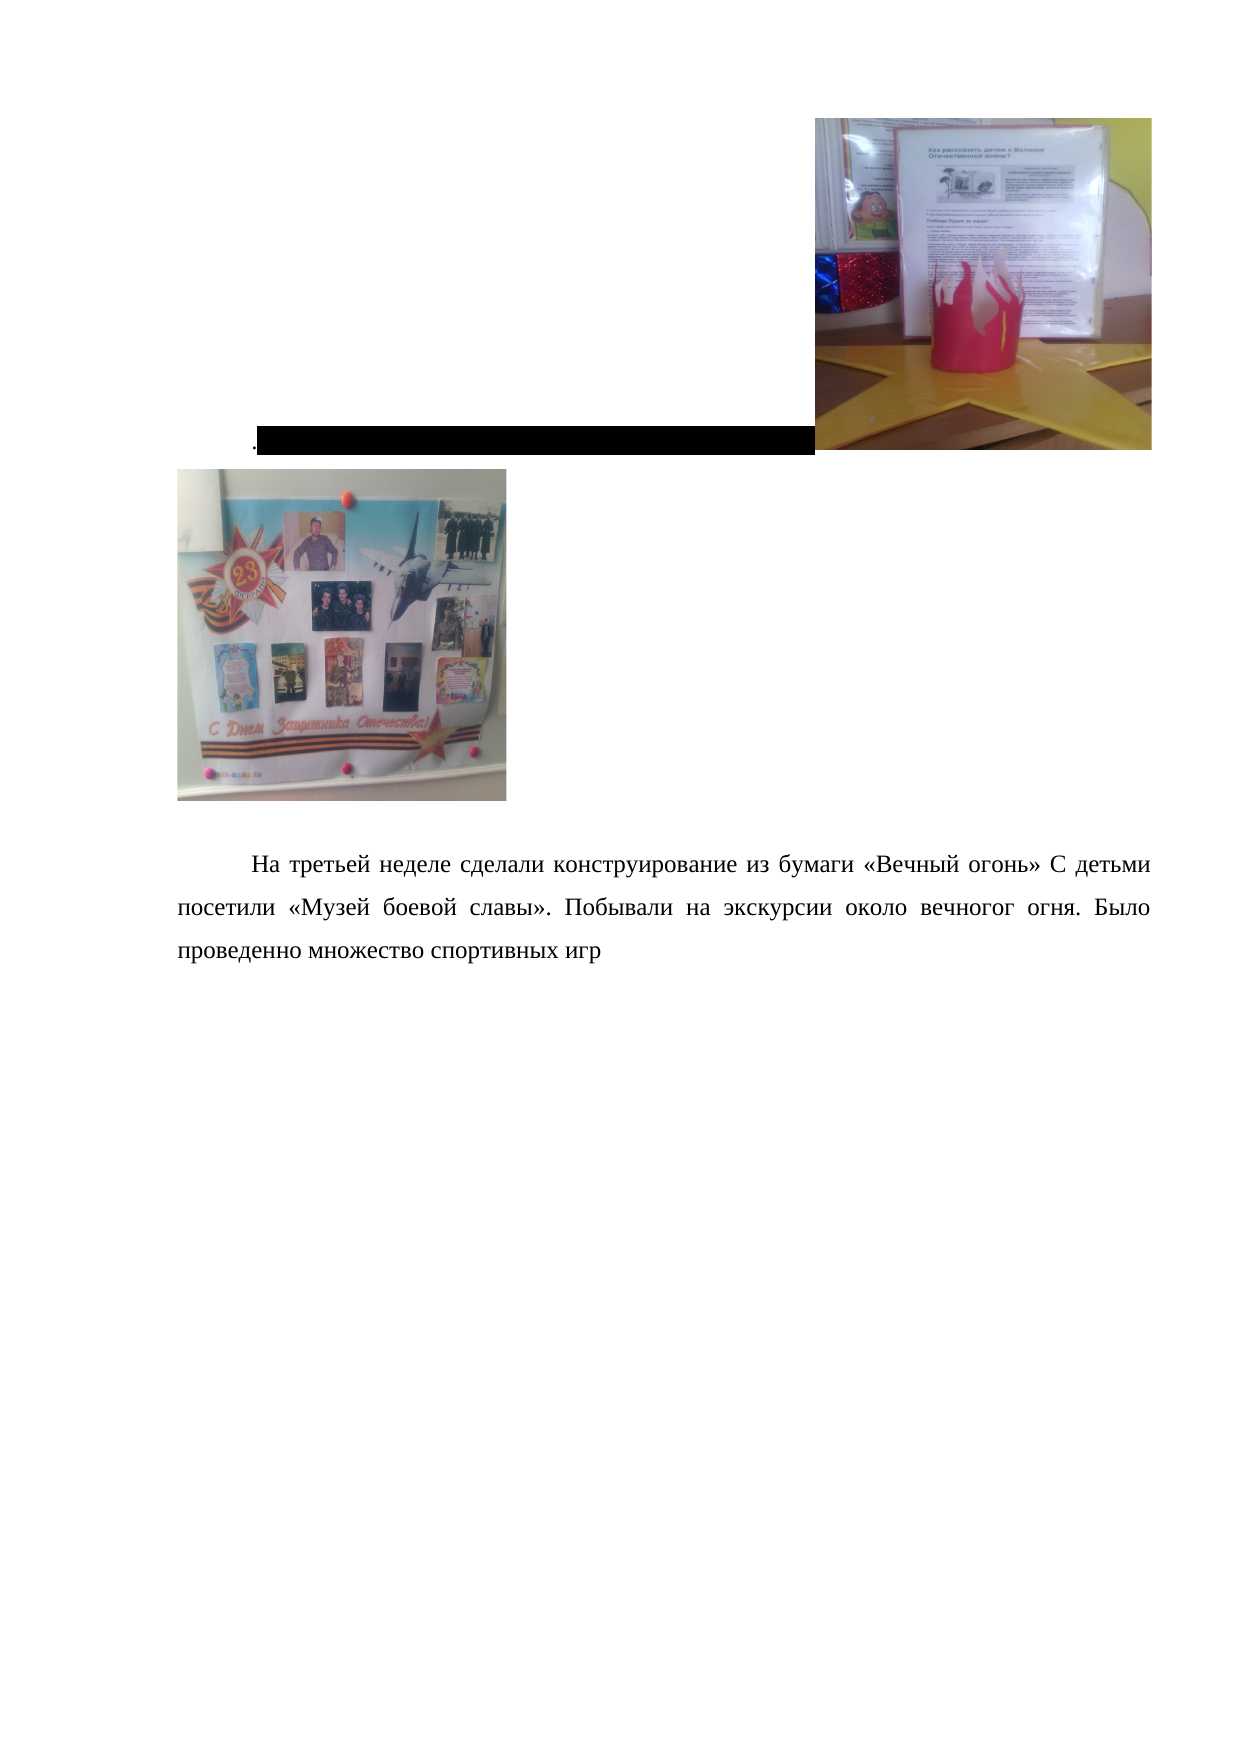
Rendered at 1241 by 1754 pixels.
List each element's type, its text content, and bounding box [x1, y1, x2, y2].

picture [177, 469, 507, 801]
text На третьей неделе сделали конструирование из бумаги «Вечный огонь» С детьми посетили «Музей боевой славы». Побывали на экскурсии около вечногог огня. Было проведенно множество спортивных игр [177, 849, 1152, 964]
picture [815, 118, 1152, 450]
